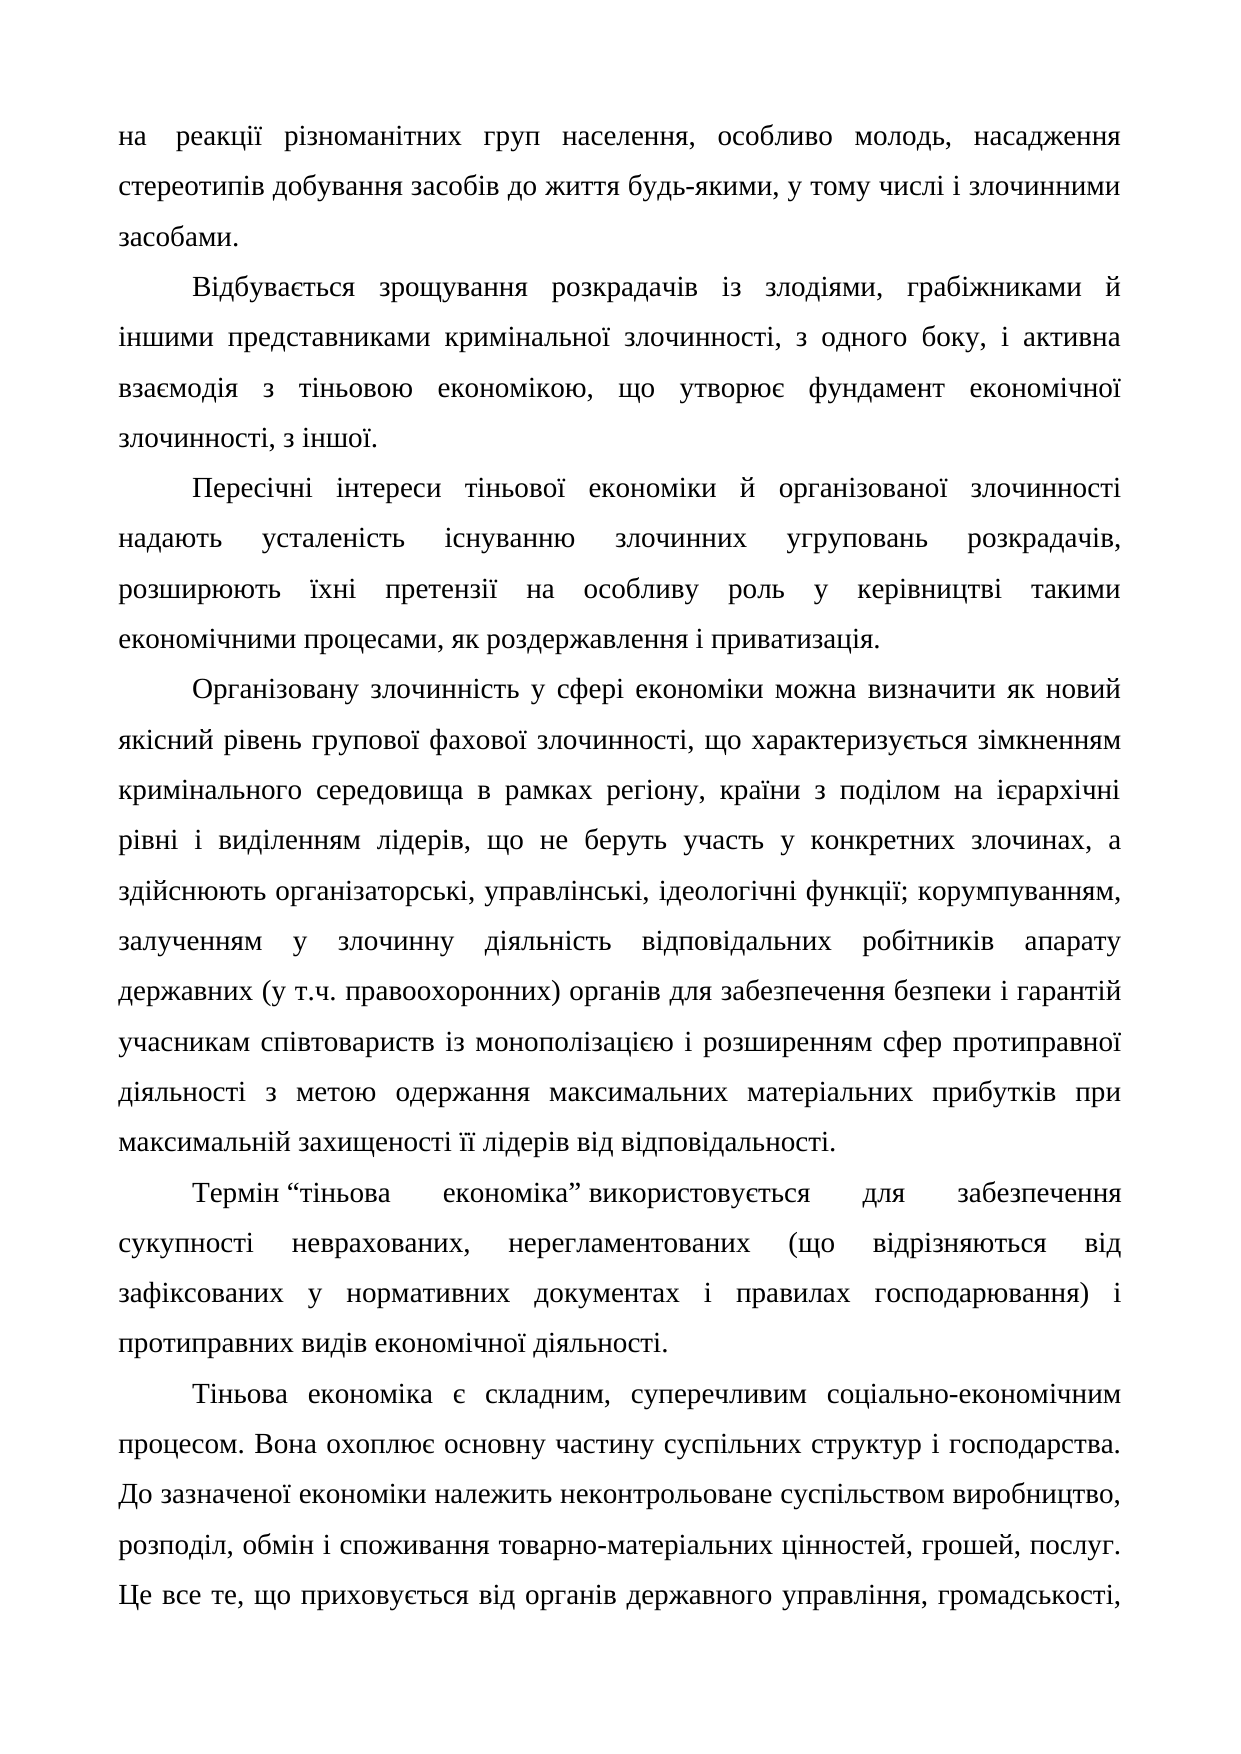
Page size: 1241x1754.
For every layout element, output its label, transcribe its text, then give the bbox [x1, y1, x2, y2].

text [118, 118, 1122, 252]
text Організовану злочинність у сфері економіки можна визначити як новий якісний рівень групової фахової злочинності, що характеризується зімкненням кримінального середовища в рамках регіону, країни з поділом на ієрархічні рівні і виділенням лідерів, що не беруть участь у конкретних злочинах, а здійснюють організаторські, управлінські, ідеологічні функції; корумпуванням, залученням у злочинну діяльність відповідальних робітників апарату державних (у т.ч. правоохоронних) органів для забезпечення безпеки і гарантій учасникам співтовариств із монополізацією і розширенням сфер протиправної діяльності з метою одержання максимальних матеріальних прибутків при максимальній захищеності її лідерів від відповідальності. [118, 672, 1122, 1158]
text Термін “тіньова економіка” використовується для забезпечення сукупності неврахованих, нерегламентованих (що відрізняються від зафіксованих у нормативних документах і правилах господарювання) і протиправних видів економічної діяльності. [118, 1175, 1122, 1359]
text Відбувається зрощування розкрадачів із злодіями, грабіжниками й іншими представниками кримінальної злочинності, з одного боку, і активна взаємодія з тіньовою економікою, що утворює фундамент економічної злочинності, з іншої. [118, 269, 1122, 453]
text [118, 1376, 1122, 1611]
text Пересічні інтереси тіньової економіки й організованої злочинності надають усталеність існуванню злочинних угруповань розкрадачів, розширюють їхні претензії на особливу роль у керівництві такими економічними процесами, як роздержавлення і приватизація. [118, 470, 1122, 655]
